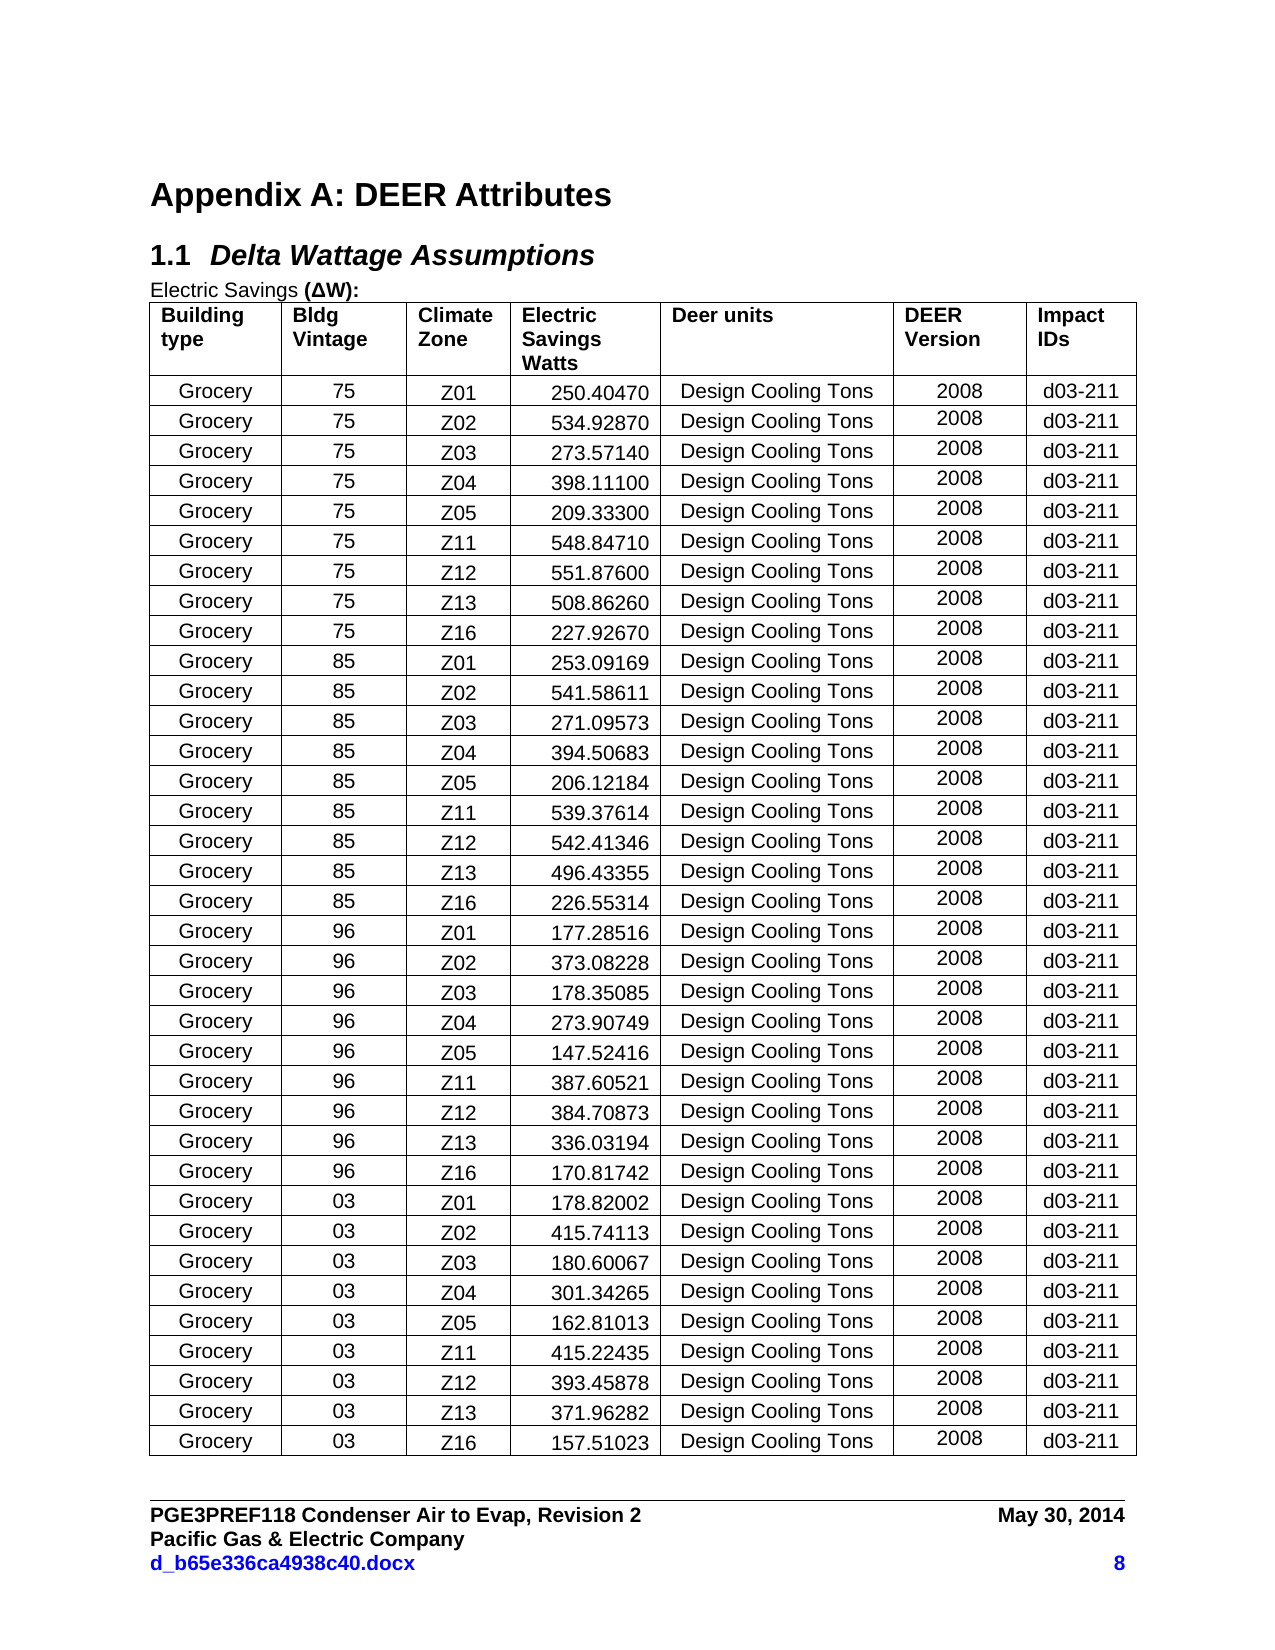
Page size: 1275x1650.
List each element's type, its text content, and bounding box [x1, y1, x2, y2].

table_cell 2008 [894, 1396, 1026, 1425]
table_cell 209.33300 [511, 496, 660, 525]
table_cell Design Cooling Tons [661, 1306, 893, 1335]
table_cell Design Cooling Tons [661, 376, 893, 405]
table_cell Z05 [407, 1036, 510, 1065]
table_cell Grocery [150, 1396, 281, 1425]
table_cell d03-211 [1027, 886, 1136, 915]
table_cell Design Cooling Tons [661, 646, 893, 675]
table_cell d03-211 [1027, 1426, 1136, 1455]
table_cell 96 [282, 1066, 406, 1095]
table_cell 2008 [894, 496, 1026, 525]
table_header Bldg Vintage [282, 303, 406, 375]
table_cell 03 [282, 1276, 406, 1305]
table_cell 03 [282, 1186, 406, 1215]
table_cell Design Cooling Tons [661, 1426, 893, 1455]
table_cell Design Cooling Tons [661, 1066, 893, 1095]
table_cell 03 [282, 1426, 406, 1455]
table_cell Grocery [150, 856, 281, 885]
table_cell d03-211 [1027, 1036, 1136, 1065]
table_cell 96 [282, 1036, 406, 1065]
table_cell 75 [282, 496, 406, 525]
table_cell d03-211 [1027, 436, 1136, 465]
table_cell 85 [282, 826, 406, 855]
table_cell Design Cooling Tons [661, 436, 893, 465]
table_cell 508.86260 [511, 586, 660, 615]
table_cell d03-211 [1027, 1066, 1136, 1095]
table_cell Z01 [407, 916, 510, 945]
table_cell Grocery [150, 586, 281, 615]
table_cell Z02 [407, 1216, 510, 1245]
table_cell Z05 [407, 496, 510, 525]
table_cell 2008 [894, 946, 1026, 975]
table_cell Design Cooling Tons [661, 946, 893, 975]
table_cell Grocery [150, 496, 281, 525]
table_cell 2008 [894, 1006, 1026, 1035]
table_cell 2008 [894, 916, 1026, 945]
table_cell d03-211 [1027, 706, 1136, 735]
table_cell 157.51023 [511, 1426, 660, 1455]
table_cell 2008 [894, 436, 1026, 465]
table_cell 2008 [894, 616, 1026, 645]
table_cell 273.90749 [511, 1006, 660, 1035]
table_cell d03-211 [1027, 1396, 1136, 1425]
table_cell 387.60521 [511, 1066, 660, 1095]
table_cell Grocery [150, 406, 281, 435]
table_cell 2008 [894, 1246, 1026, 1275]
table_cell 177.28516 [511, 916, 660, 945]
table_cell Design Cooling Tons [661, 616, 893, 645]
table_cell 415.22435 [511, 1336, 660, 1365]
table_cell 250.40470 [511, 376, 660, 405]
table_cell Z01 [407, 376, 510, 405]
table_cell Grocery [150, 826, 281, 855]
table_cell 2008 [894, 856, 1026, 885]
table_cell Z16 [407, 1156, 510, 1185]
table_cell Design Cooling Tons [661, 826, 893, 855]
table_header Deer units [661, 303, 893, 375]
table_cell 273.57140 [511, 436, 660, 465]
table_cell Z02 [407, 406, 510, 435]
table_cell 373.08228 [511, 946, 660, 975]
table_cell Grocery [150, 1276, 281, 1305]
table_cell Grocery [150, 1186, 281, 1215]
table_cell Z03 [407, 1246, 510, 1275]
table_cell 301.34265 [511, 1276, 660, 1305]
table_cell Grocery [150, 526, 281, 555]
table_cell Grocery [150, 736, 281, 765]
table_header Climate Zone [407, 303, 510, 375]
table_cell Z16 [407, 616, 510, 645]
table_cell Z01 [407, 1186, 510, 1215]
table_cell 271.09573 [511, 706, 660, 735]
table_cell Design Cooling Tons [661, 526, 893, 555]
table_cell Design Cooling Tons [661, 856, 893, 885]
table_cell Z12 [407, 826, 510, 855]
table_cell Design Cooling Tons [661, 1366, 893, 1395]
table_cell 2008 [894, 646, 1026, 675]
table_cell 2008 [894, 556, 1026, 585]
table_cell 2008 [894, 466, 1026, 495]
table_cell 2008 [894, 1306, 1026, 1335]
table_cell Grocery [150, 1306, 281, 1335]
table_cell 415.74113 [511, 1216, 660, 1245]
table_cell Design Cooling Tons [661, 1036, 893, 1065]
table_cell 534.92870 [511, 406, 660, 435]
table_cell Z11 [407, 1066, 510, 1095]
table_cell Design Cooling Tons [661, 1336, 893, 1365]
table_cell 2008 [894, 1216, 1026, 1245]
table_cell Design Cooling Tons [661, 976, 893, 1005]
table_cell 336.03194 [511, 1126, 660, 1155]
table_cell d03-211 [1027, 496, 1136, 525]
table_cell d03-211 [1027, 946, 1136, 975]
table_cell d03-211 [1027, 976, 1136, 1005]
table_cell Z12 [407, 556, 510, 585]
table_cell 2008 [894, 376, 1026, 405]
table_cell 2008 [894, 706, 1026, 735]
table_cell Grocery [150, 916, 281, 945]
table_cell Z13 [407, 1396, 510, 1425]
table_cell Grocery [150, 1096, 281, 1125]
table_cell 2008 [894, 886, 1026, 915]
table_cell Z13 [407, 856, 510, 885]
table_cell 2008 [894, 1186, 1026, 1215]
table_cell Grocery [150, 466, 281, 495]
table_cell d03-211 [1027, 406, 1136, 435]
table_cell d03-211 [1027, 856, 1136, 885]
table_cell 2008 [894, 586, 1026, 615]
table_cell 170.81742 [511, 1156, 660, 1185]
table_cell Design Cooling Tons [661, 1216, 893, 1245]
table_cell Z03 [407, 976, 510, 1005]
table_cell 2008 [894, 766, 1026, 795]
table_cell Z12 [407, 1096, 510, 1125]
table_cell 96 [282, 1006, 406, 1035]
table_cell Z16 [407, 886, 510, 915]
table_cell 75 [282, 526, 406, 555]
table_cell 96 [282, 1126, 406, 1155]
table_cell 2008 [894, 1126, 1026, 1155]
table_header Impact IDs [1027, 303, 1136, 375]
table_cell Design Cooling Tons [661, 1246, 893, 1275]
table_cell Grocery [150, 886, 281, 915]
table_cell 2008 [894, 1366, 1026, 1395]
table_cell 85 [282, 676, 406, 705]
table_cell Z02 [407, 676, 510, 705]
table_cell 96 [282, 976, 406, 1005]
table_cell 180.60067 [511, 1246, 660, 1275]
table_cell d03-211 [1027, 676, 1136, 705]
table_cell Z11 [407, 796, 510, 825]
table_cell 2008 [894, 1096, 1026, 1125]
table_cell 85 [282, 706, 406, 735]
table_cell Grocery [150, 1066, 281, 1095]
table_cell Design Cooling Tons [661, 796, 893, 825]
table_cell Design Cooling Tons [661, 1006, 893, 1035]
table_cell d03-211 [1027, 376, 1136, 405]
table_cell d03-211 [1027, 736, 1136, 765]
table_cell 2008 [894, 676, 1026, 705]
table_cell 03 [282, 1246, 406, 1275]
table_cell 539.37614 [511, 796, 660, 825]
text Electric Savings (ΔW): [150, 278, 1125, 302]
table_cell Grocery [150, 1366, 281, 1395]
table_cell 96 [282, 1156, 406, 1185]
table_cell 2008 [894, 1156, 1026, 1185]
table_cell Design Cooling Tons [661, 706, 893, 735]
table_cell Design Cooling Tons [661, 1396, 893, 1425]
table_cell d03-211 [1027, 1276, 1136, 1305]
table_cell 2008 [894, 796, 1026, 825]
table_cell 541.58611 [511, 676, 660, 705]
table_cell 227.92670 [511, 616, 660, 645]
table_cell d03-211 [1027, 916, 1136, 945]
subtitle Delta Wattage Assumptions [150, 238, 1125, 272]
table_cell d03-211 [1027, 1006, 1136, 1035]
table_cell d03-211 [1027, 1156, 1136, 1185]
table_cell 75 [282, 616, 406, 645]
table_cell d03-211 [1027, 1186, 1136, 1215]
table_cell 75 [282, 376, 406, 405]
table_cell Z04 [407, 736, 510, 765]
table_cell 03 [282, 1336, 406, 1365]
table_cell Grocery [150, 766, 281, 795]
table_cell Z02 [407, 946, 510, 975]
table_cell Z16 [407, 1426, 510, 1455]
table_cell 75 [282, 466, 406, 495]
table_cell Grocery [150, 946, 281, 975]
table_cell Design Cooling Tons [661, 586, 893, 615]
table_cell Grocery [150, 976, 281, 1005]
table_cell Z03 [407, 706, 510, 735]
table_cell d03-211 [1027, 1306, 1136, 1335]
table_cell Grocery [150, 436, 281, 465]
table_cell Grocery [150, 796, 281, 825]
table_cell 2008 [894, 736, 1026, 765]
table_cell Z11 [407, 1336, 510, 1365]
table_cell Design Cooling Tons [661, 676, 893, 705]
table_cell Grocery [150, 376, 281, 405]
table_cell 03 [282, 1396, 406, 1425]
table_cell d03-211 [1027, 526, 1136, 555]
table_cell d03-211 [1027, 766, 1136, 795]
table_cell 393.45878 [511, 1366, 660, 1395]
table_cell Design Cooling Tons [661, 736, 893, 765]
table_cell 371.96282 [511, 1396, 660, 1425]
table_cell Grocery [150, 1336, 281, 1365]
table_cell 75 [282, 556, 406, 585]
table_cell d03-211 [1027, 616, 1136, 645]
table_cell d03-211 [1027, 1336, 1136, 1365]
table_cell Grocery [150, 1006, 281, 1035]
table_cell 496.43355 [511, 856, 660, 885]
table_cell 2008 [894, 976, 1026, 1005]
table_cell d03-211 [1027, 796, 1136, 825]
table_cell 253.09169 [511, 646, 660, 675]
table_cell 03 [282, 1366, 406, 1395]
table_cell Grocery [150, 1246, 281, 1275]
table_header DEER Version [894, 303, 1026, 375]
table_cell Z04 [407, 1276, 510, 1305]
table_cell Grocery [150, 556, 281, 585]
table_cell 85 [282, 766, 406, 795]
table_cell Design Cooling Tons [661, 1096, 893, 1125]
table_cell Z12 [407, 1366, 510, 1395]
table_cell d03-211 [1027, 466, 1136, 495]
table_cell 548.84710 [511, 526, 660, 555]
table_cell d03-211 [1027, 1216, 1136, 1245]
table_cell Design Cooling Tons [661, 556, 893, 585]
table_cell 226.55314 [511, 886, 660, 915]
table_cell 85 [282, 736, 406, 765]
table_cell 2008 [894, 1336, 1026, 1365]
table_cell 542.41346 [511, 826, 660, 855]
table_cell Z13 [407, 1126, 510, 1155]
table_cell 85 [282, 856, 406, 885]
table_cell 96 [282, 916, 406, 945]
table_cell 85 [282, 796, 406, 825]
table_cell 75 [282, 436, 406, 465]
table_cell 2008 [894, 826, 1026, 855]
table_cell Design Cooling Tons [661, 1156, 893, 1185]
table_cell Grocery [150, 616, 281, 645]
table_cell 2008 [894, 406, 1026, 435]
table_header Electric Savings Watts [511, 303, 660, 375]
table_cell d03-211 [1027, 556, 1136, 585]
table_cell Design Cooling Tons [661, 1276, 893, 1305]
table_cell Design Cooling Tons [661, 766, 893, 795]
table_cell 551.87600 [511, 556, 660, 585]
table_cell d03-211 [1027, 586, 1136, 615]
table_cell Design Cooling Tons [661, 496, 893, 525]
table_cell 85 [282, 646, 406, 675]
table_cell 2008 [894, 1066, 1026, 1095]
table_cell Design Cooling Tons [661, 1126, 893, 1155]
table_cell Grocery [150, 646, 281, 675]
table_cell 03 [282, 1306, 406, 1335]
table_cell 206.12184 [511, 766, 660, 795]
table_cell Grocery [150, 1426, 281, 1455]
table_cell 96 [282, 1096, 406, 1125]
table_cell 178.35085 [511, 976, 660, 1005]
subtitle Appendix A: DEER Attributes [150, 175, 1125, 213]
table_cell Design Cooling Tons [661, 466, 893, 495]
table_cell Design Cooling Tons [661, 916, 893, 945]
table_cell 75 [282, 406, 406, 435]
table_cell Grocery [150, 1216, 281, 1245]
table_cell Grocery [150, 1126, 281, 1155]
table_cell 147.52416 [511, 1036, 660, 1065]
table_cell Z05 [407, 1306, 510, 1335]
table_cell Grocery [150, 706, 281, 735]
table_cell 384.70873 [511, 1096, 660, 1125]
table_cell Design Cooling Tons [661, 406, 893, 435]
table_cell 2008 [894, 1276, 1026, 1305]
table_cell 75 [282, 586, 406, 615]
table_cell d03-211 [1027, 1126, 1136, 1155]
table_cell 2008 [894, 526, 1026, 555]
table_cell 2008 [894, 1036, 1026, 1065]
table_cell Grocery [150, 676, 281, 705]
table_cell d03-211 [1027, 1366, 1136, 1395]
table_cell d03-211 [1027, 1096, 1136, 1125]
table_cell Z04 [407, 1006, 510, 1035]
table_cell Z01 [407, 646, 510, 675]
table_cell Grocery [150, 1036, 281, 1065]
table_cell d03-211 [1027, 646, 1136, 675]
table_cell Design Cooling Tons [661, 886, 893, 915]
table_cell 85 [282, 886, 406, 915]
table_cell 162.81013 [511, 1306, 660, 1335]
table_cell Z13 [407, 586, 510, 615]
table_cell 178.82002 [511, 1186, 660, 1215]
table_cell Z05 [407, 766, 510, 795]
table_cell 394.50683 [511, 736, 660, 765]
table_cell 398.11100 [511, 466, 660, 495]
table_cell d03-211 [1027, 1246, 1136, 1275]
table_cell 03 [282, 1216, 406, 1245]
table_cell 2008 [894, 1426, 1026, 1455]
table_cell Grocery [150, 1156, 281, 1185]
table_cell Design Cooling Tons [661, 1186, 893, 1215]
table_cell Z03 [407, 436, 510, 465]
table_cell 96 [282, 946, 406, 975]
table_cell d03-211 [1027, 826, 1136, 855]
table_cell Z04 [407, 466, 510, 495]
table_header Building type [150, 303, 281, 375]
table_cell Z11 [407, 526, 510, 555]
